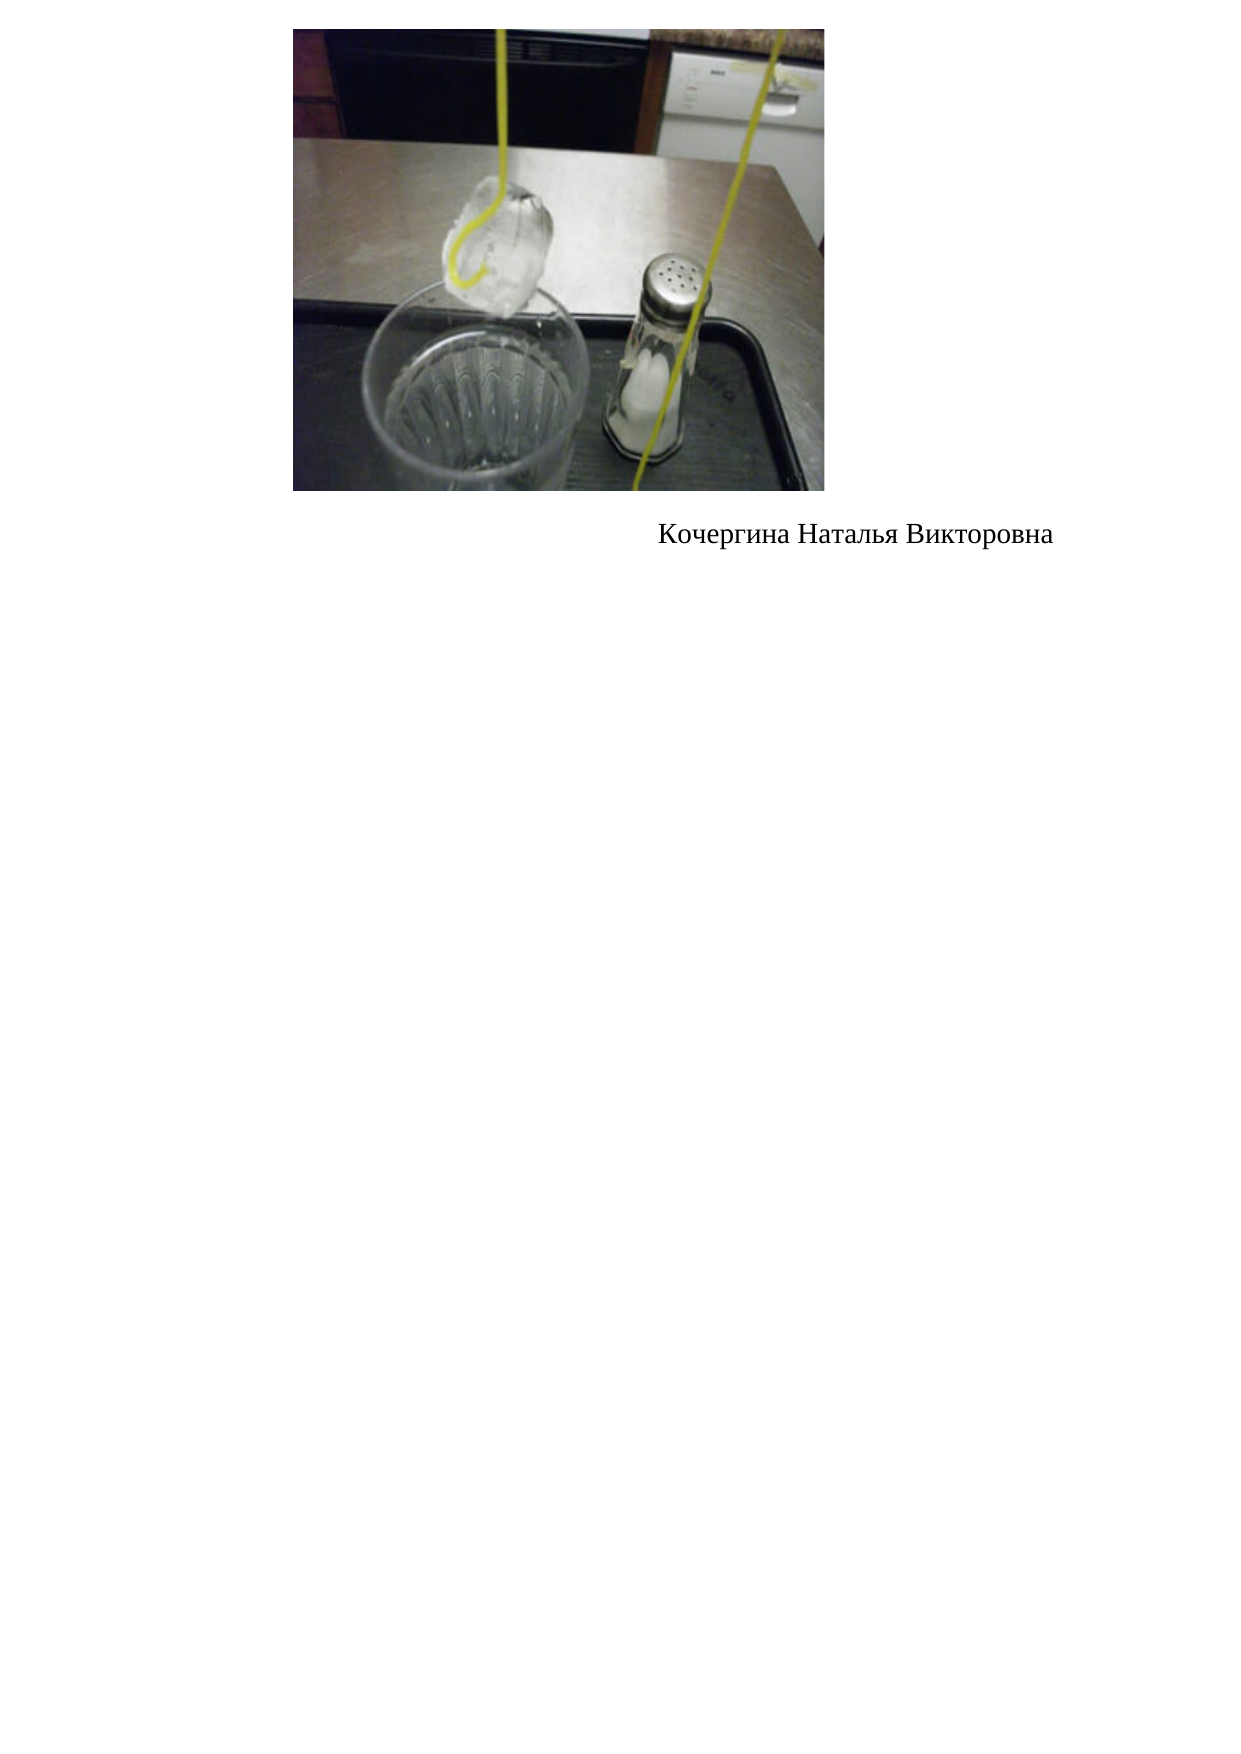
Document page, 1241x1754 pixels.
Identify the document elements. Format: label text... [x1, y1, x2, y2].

text Кочергина Наталья Викторовна [118, 516, 1152, 550]
picture [293, 29, 825, 491]
